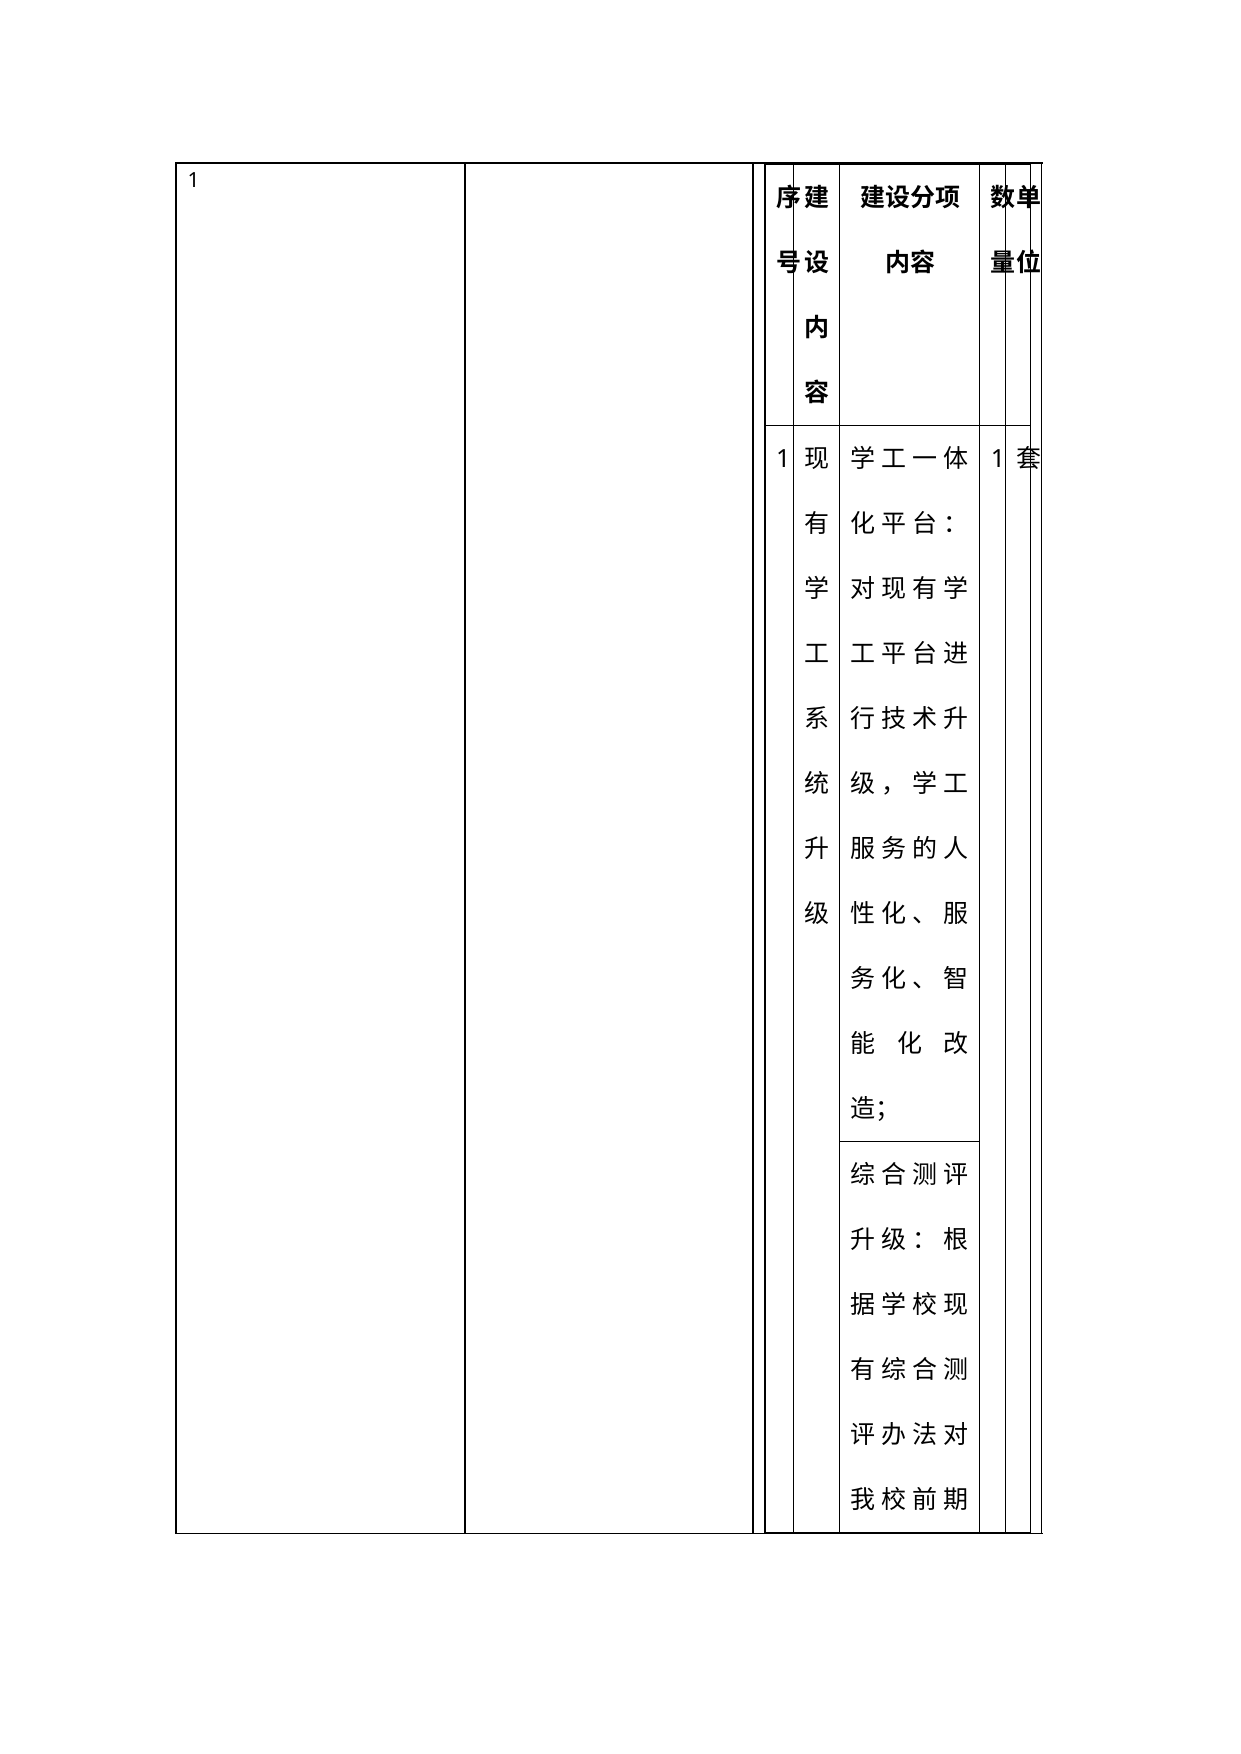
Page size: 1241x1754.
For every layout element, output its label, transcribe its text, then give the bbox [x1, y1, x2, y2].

table_cell [840, 426, 979, 1141]
table_cell [766, 426, 793, 1532]
table_cell [766, 165, 793, 425]
table_cell [754, 164, 764, 1533]
table_cell [794, 165, 839, 425]
table_cell 1 [177, 164, 464, 1533]
table_cell [794, 426, 839, 1532]
table_cell [466, 164, 752, 1533]
table_cell [980, 426, 1005, 1532]
table_cell [1006, 426, 1030, 1532]
table_cell [1031, 164, 1041, 1533]
table_cell [840, 165, 979, 425]
table_cell [1006, 165, 1030, 425]
table_cell [980, 165, 1005, 425]
table_cell [840, 1142, 979, 1532]
